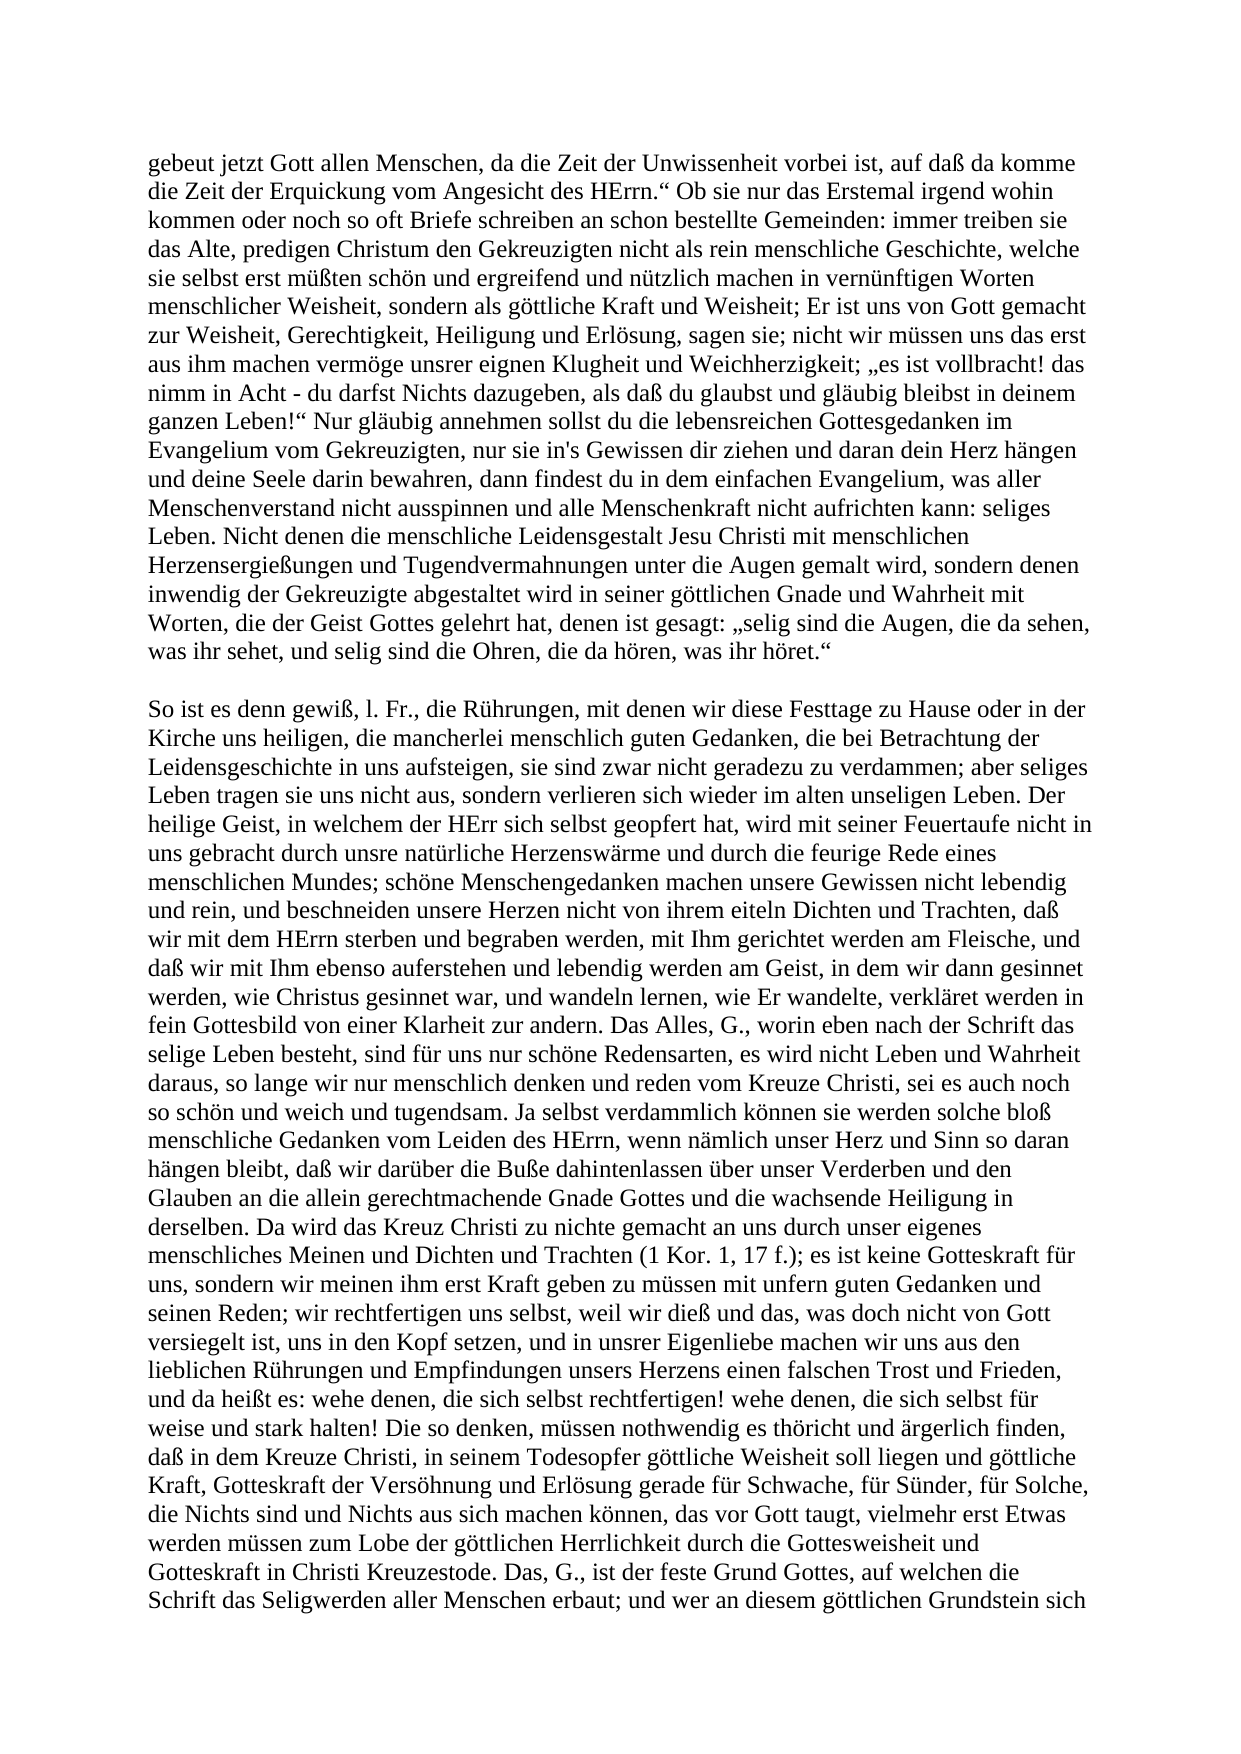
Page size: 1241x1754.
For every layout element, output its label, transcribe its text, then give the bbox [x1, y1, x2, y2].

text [148, 148, 1093, 665]
